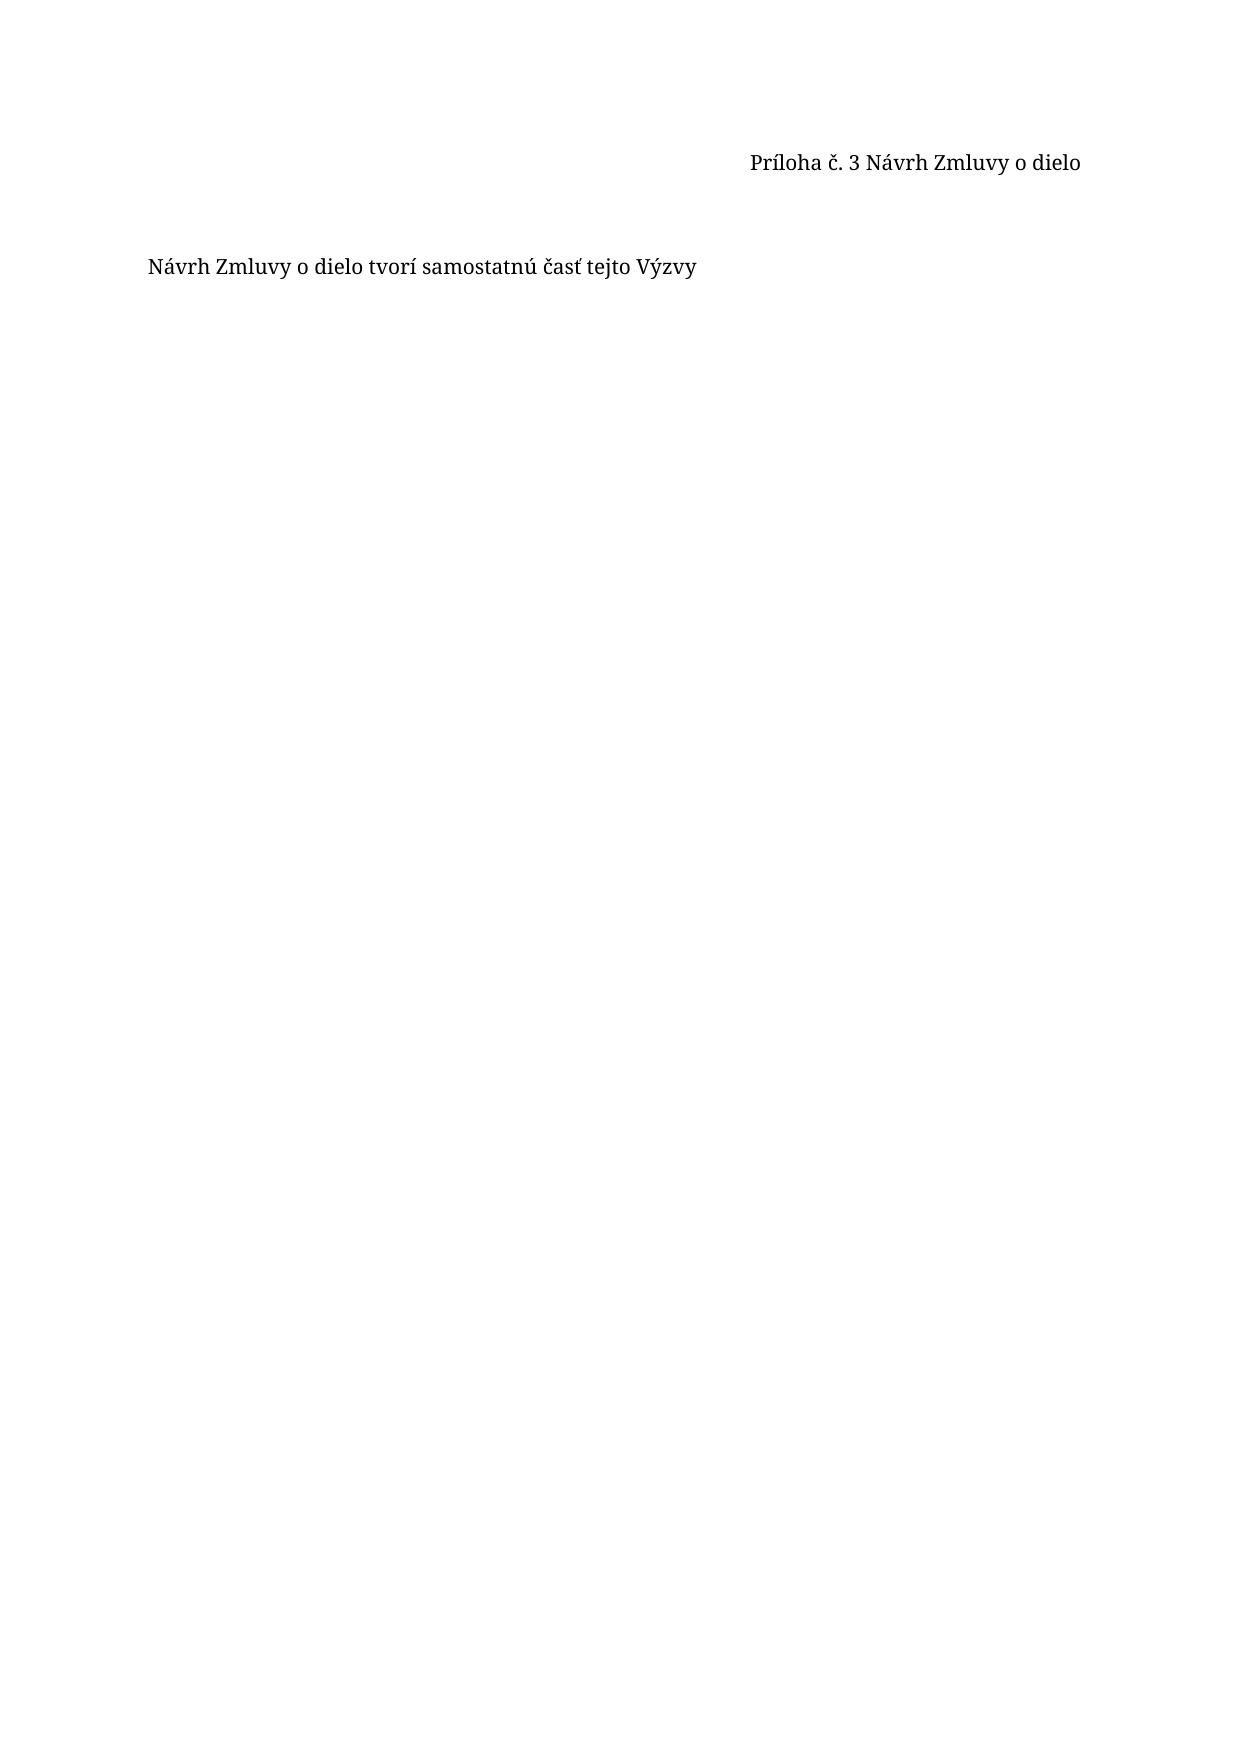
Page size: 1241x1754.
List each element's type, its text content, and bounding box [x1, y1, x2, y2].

text Návrh Zmluvy o dielo tvorí samostatnú časť tejto Výzvy [148, 252, 1093, 280]
text Príloha č. 3 Návrh Zmluvy o dielo [738, 148, 1093, 176]
